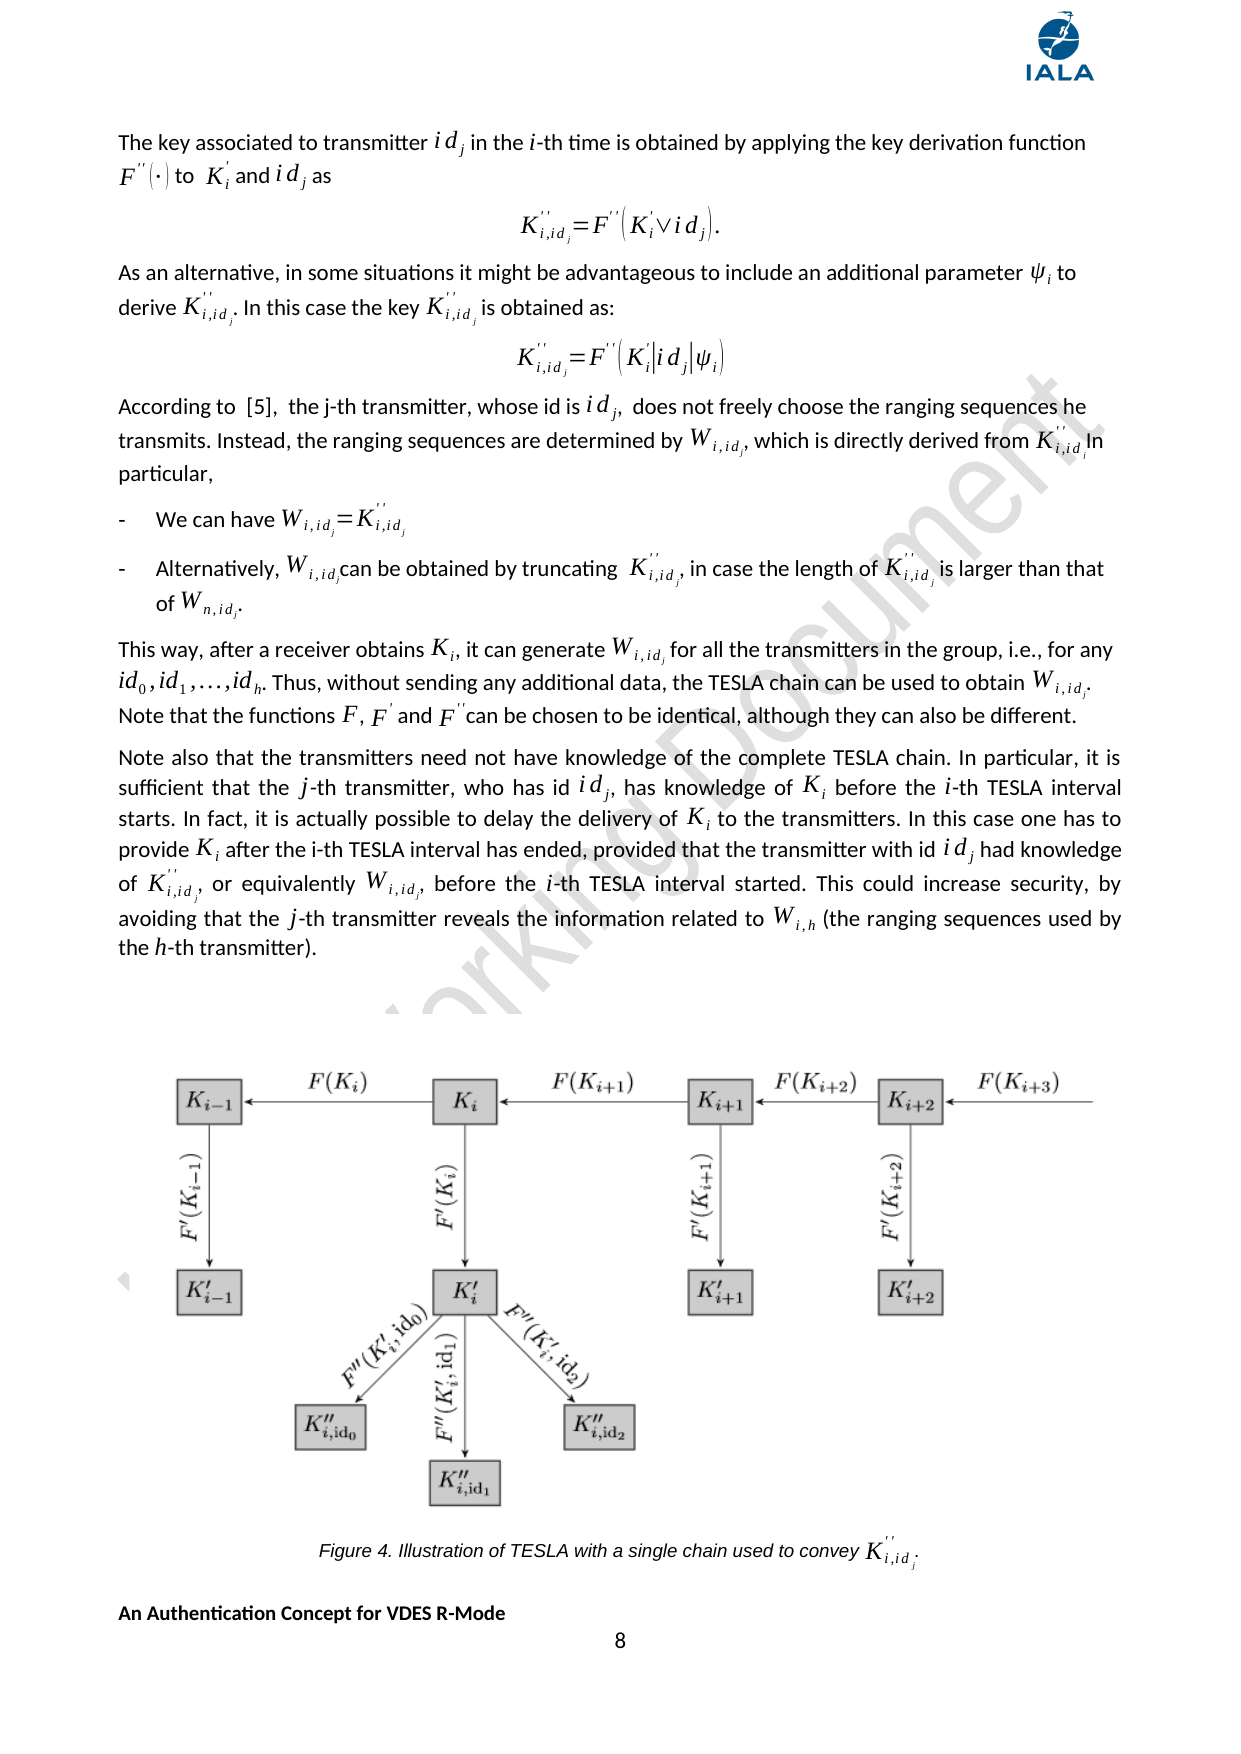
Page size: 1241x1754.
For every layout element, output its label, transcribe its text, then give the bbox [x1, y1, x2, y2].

picture [1011, 3, 1106, 96]
text Figure 4. Illustration of TESLA with a single chain used to convey . [118, 1533, 1122, 1570]
list Alternatively, can be obtained by truncating , in case the length of is larger than that of . [118, 549, 1122, 620]
text According to [5], the j-th transmitter, whose id is , does not freely choose the ranging sequences he transmits. Instead, the ranging sequences are determined by , which is directly derived from In particular, [118, 391, 1122, 487]
text Note also that the transmitters need not have knowledge of the complete TESLA chain. In particular, it is sufficient that the -th transmitter, who has id , has knowledge of before the -th TESLA interval starts. In fact, it is actually possible to delay the delivery of to the transmitters. In this case one has to provide after the i-th TESLA interval has ended, provided that the transmitter with id had knowledge of , or equivalently , before the -th TESLA interval started. This could increase security, by avoiding that the -th transmitter reveals the information related to (the ranging sequences used by the -th transmitter). [118, 743, 1122, 962]
text As an alternative, in some situations it might be advantageous to include an additional parameter to derive . In this case the key is obtained as: [118, 257, 1122, 325]
list We can have [118, 499, 1122, 537]
picture [129, 1014, 1111, 1521]
text Note that the functions , and can be chosen to be identical, although they can also be different. [118, 699, 1122, 731]
text This way, after a receiver obtains , it can generate for all the transmitters in the group, i.e., for any . Thus, without sending any additional data, the TESLA chain can be used to obtain . [118, 632, 1122, 699]
text The key associated to transmitter in the -th time is obtained by applying the key derivation function to and as [118, 127, 1122, 193]
